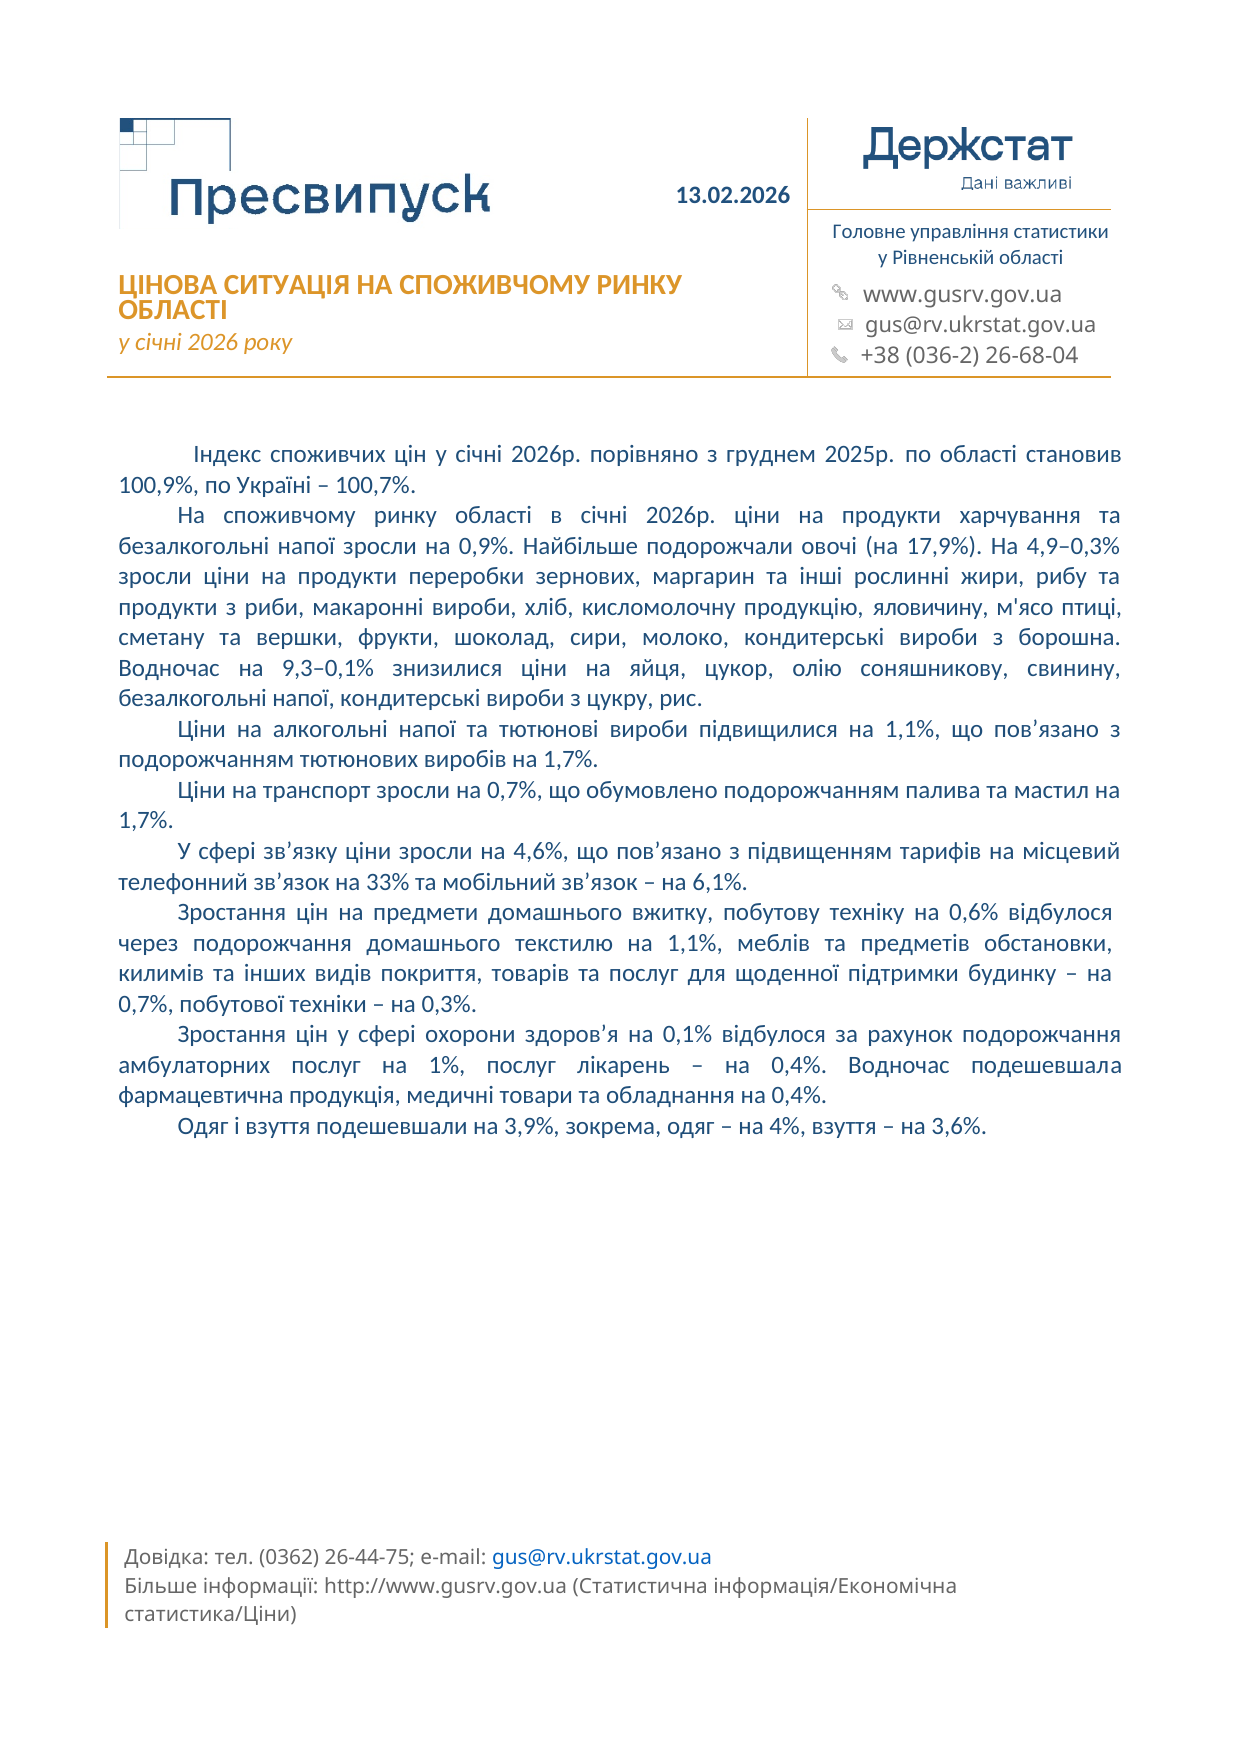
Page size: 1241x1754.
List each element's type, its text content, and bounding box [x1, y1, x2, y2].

text Одяг і взуття подешевшали на 3,9%, зокрема, одяг – на 4%, взуття – на 3,6%. [118, 1110, 1122, 1140]
picture [830, 345, 849, 364]
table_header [108, 1542, 1109, 1628]
text Зростання цін на предмети домашнього вжитку, побутову техніку на 0,6% відбулося через подорожчання домашнього текстилю на 1,1%, меблів та предметів обстановки, килимів та інших видів покриття, товарів та послуг для щоденної підтримки будинку – на 0,7%, побутової техніки – на 0,3%. [118, 896, 1114, 1018]
table_header 13.02.2026 ЦІНОВА СИТУАЦІЯ НА СПОЖИВЧОМУ РИНКУ ОБЛАСТІ у січні 2026 року [107, 118, 807, 376]
table_cell Головне управління статистики у Рівненській області www.gusrv.gov.ua gus@rv.ukrstat.gov.ua +38 (036-2) 26-68-04 [808, 210, 1111, 376]
text У сфері зв’язку ціни зросли на 4,6%, що пов’язано з підвищенням тарифів на місцевий телефонний зв’язок на 33% та мобільний зв’язок – на 6,1%. [118, 835, 1122, 896]
picture [829, 281, 851, 303]
text Індекс споживчих цін у січні 2026р. порівняно з груднем 2025р. по області становив 100,9%, по Україні – 100,7%. [118, 438, 1122, 499]
picture [118, 118, 605, 228]
text Ціни на алкогольні напої та тютюнові вироби підвищилися на 1,1%, що пов’язано з подорожчанням тютюнових виробів на 1,7%. [118, 713, 1122, 774]
picture [836, 315, 854, 333]
text Зростання цін у сфері охорони здоров’я на 0,1% відбулося за рахунок подорожчання амбулаторних послуг на 1%, послуг лікарень – на 0,4%. Водночас подешевшала фармацевтична продукція, медичні товари та обладнання на 0,4%. [118, 1018, 1122, 1110]
table_header [808, 118, 1111, 209]
text На споживчому ринку області в січні 2026р. ціни на продукти харчування та безалкогольні напої зросли на 0,9%. Найбільше подорожчали овочі (на 17,9%). На 4,9–0,3% зросли ціни на продукти переробки зернових, маргарин та інші рослинні жири, рибу та продукти з риби, макаронні вироби, хліб, кисломолочну продукцію, яловичину, м'ясо птиці, сметану та вершки, фрукти, шоколад, сири, молоко, кондитерські вироби з борошна. Водночас на 9,3–0,1% знизилися ціни на яйця, цукор, олію соняшникову, свинину, безалкогольні напої, кондитерські вироби з цукру, рис. [118, 499, 1122, 713]
text Ціни на транспорт зросли на 0,7%, що обумовлено подорожчанням палива та мастил на 1,7%. [118, 774, 1122, 835]
